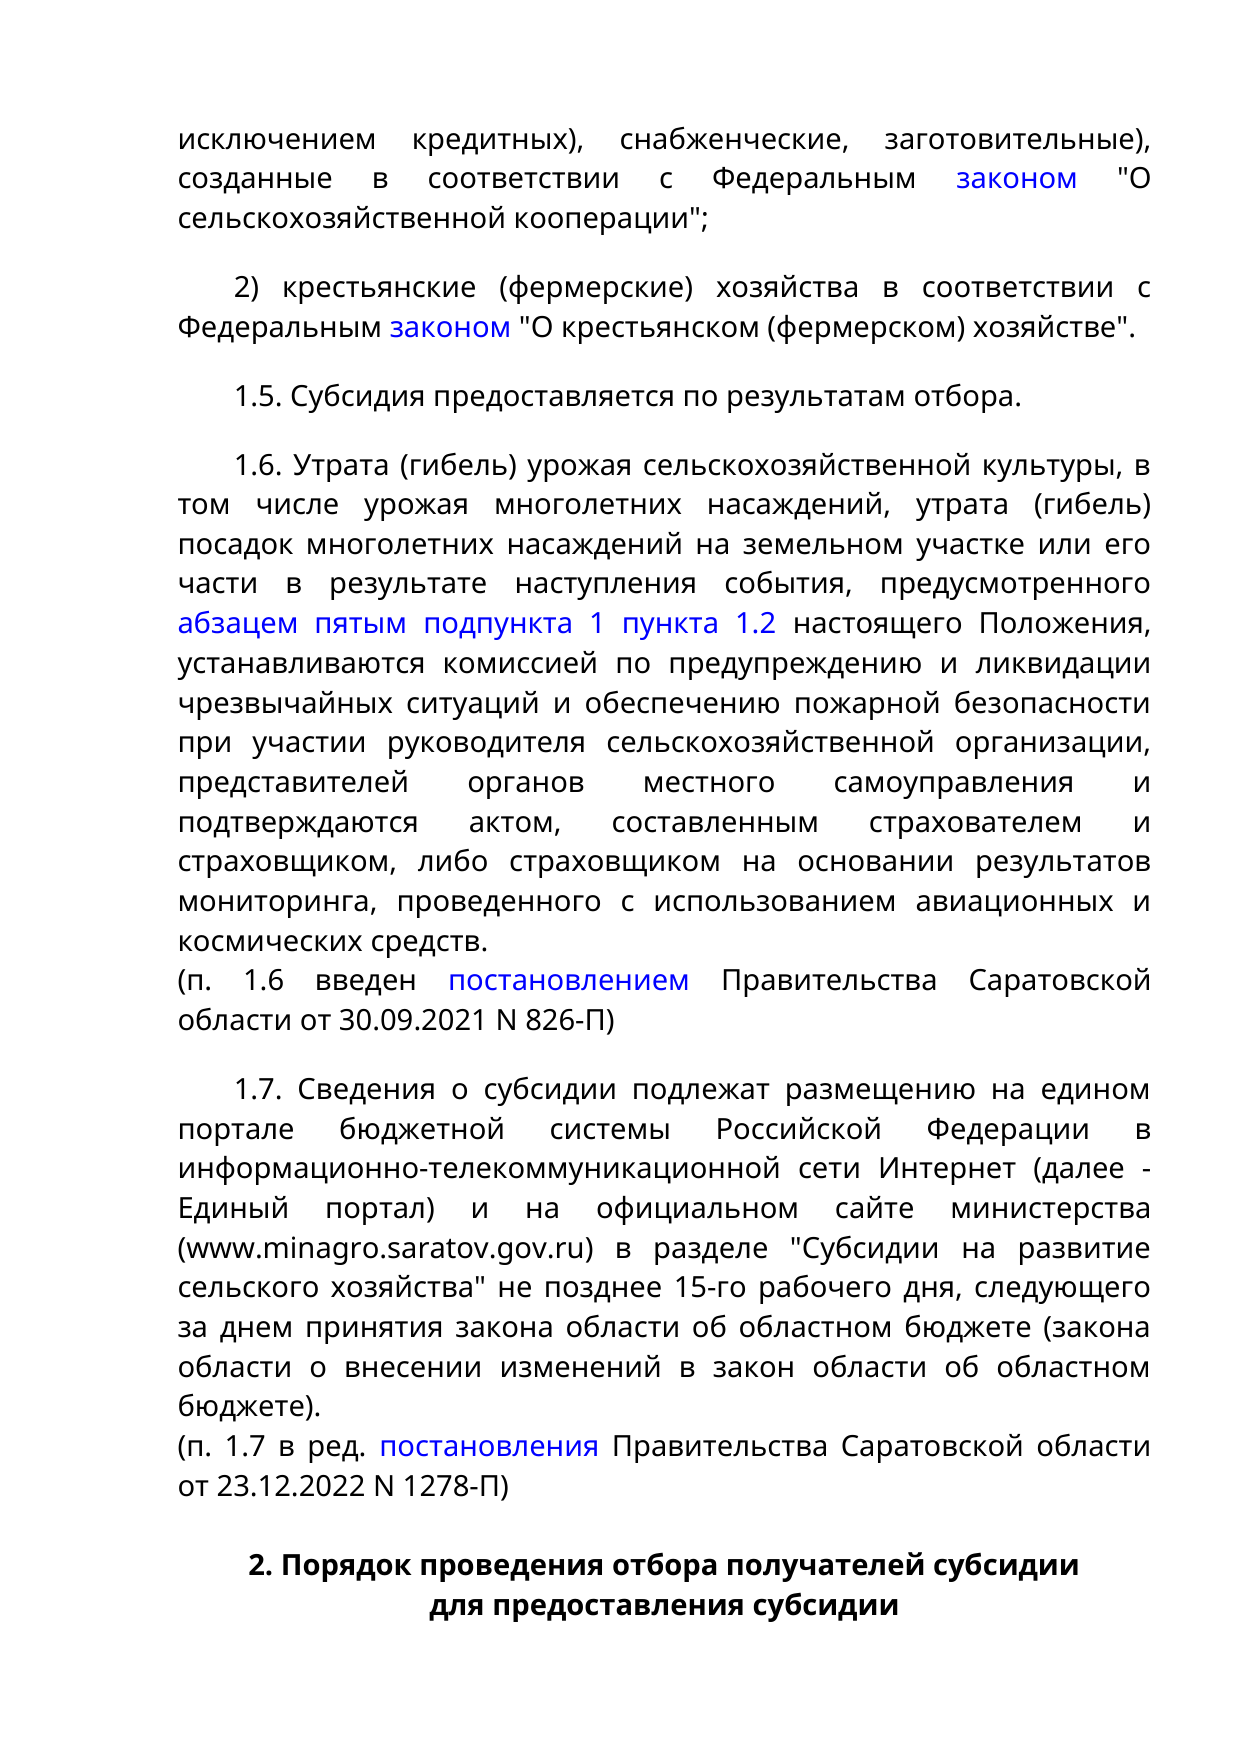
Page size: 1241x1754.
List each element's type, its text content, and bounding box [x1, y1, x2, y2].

title 2. Порядок проведения отбора получателей субсидии [177, 1544, 1152, 1584]
text 2) крестьянские (фермерские) хозяйства в соответствии с Федеральным законом "О крестьянском (фермерском) хозяйстве". [177, 266, 1152, 346]
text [177, 118, 1152, 237]
text 1.6. Утрата (гибель) урожая сельскохозяйственной культуры, в том числе урожая многолетних насаждений, утрата (гибель) посадок многолетних насаждений на земельном участке или его части в результате наступления события, предусмотренного абзацем пятым подпункта 1 пункта 1.2 настоящего Положения, устанавливаются комиссией по предупреждению и ликвидации чрезвычайных ситуаций и обеспечению пожарной безопасности при участии руководителя сельскохозяйственной организации, представителей органов местного самоуправления и подтверждаются актом, составленным страхователем и страховщиком, либо страховщиком на основании результатов мониторинга, проведенного с использованием авиационных и космических средств. [177, 444, 1152, 960]
text (п. 1.7 в ред. постановления Правительства Саратовской области от 23.12.2022 N 1278-П) [177, 1425, 1152, 1505]
text 1.5. Субсидия предоставляется по результатам отбора. [177, 375, 1152, 414]
title для предоставления субсидии [177, 1584, 1152, 1624]
text 1.7. Сведения о субсидии подлежат размещению на едином портале бюджетной системы Российской Федерации в информационно-телекоммуникационной сети Интернет (далее - Единый портал) и на официальном сайте министерства (www.minagro.saratov.gov.ru) в разделе "Субсидии на развитие сельского хозяйства" не позднее 15-го рабочего дня, следующего за днем принятия закона области об областном бюджете (закона области о внесении изменений в закон области об областном бюджете). [177, 1068, 1152, 1425]
text (п. 1.6 введен постановлением Правительства Саратовской области от 30.09.2021 N 826-П) [177, 960, 1152, 1039]
